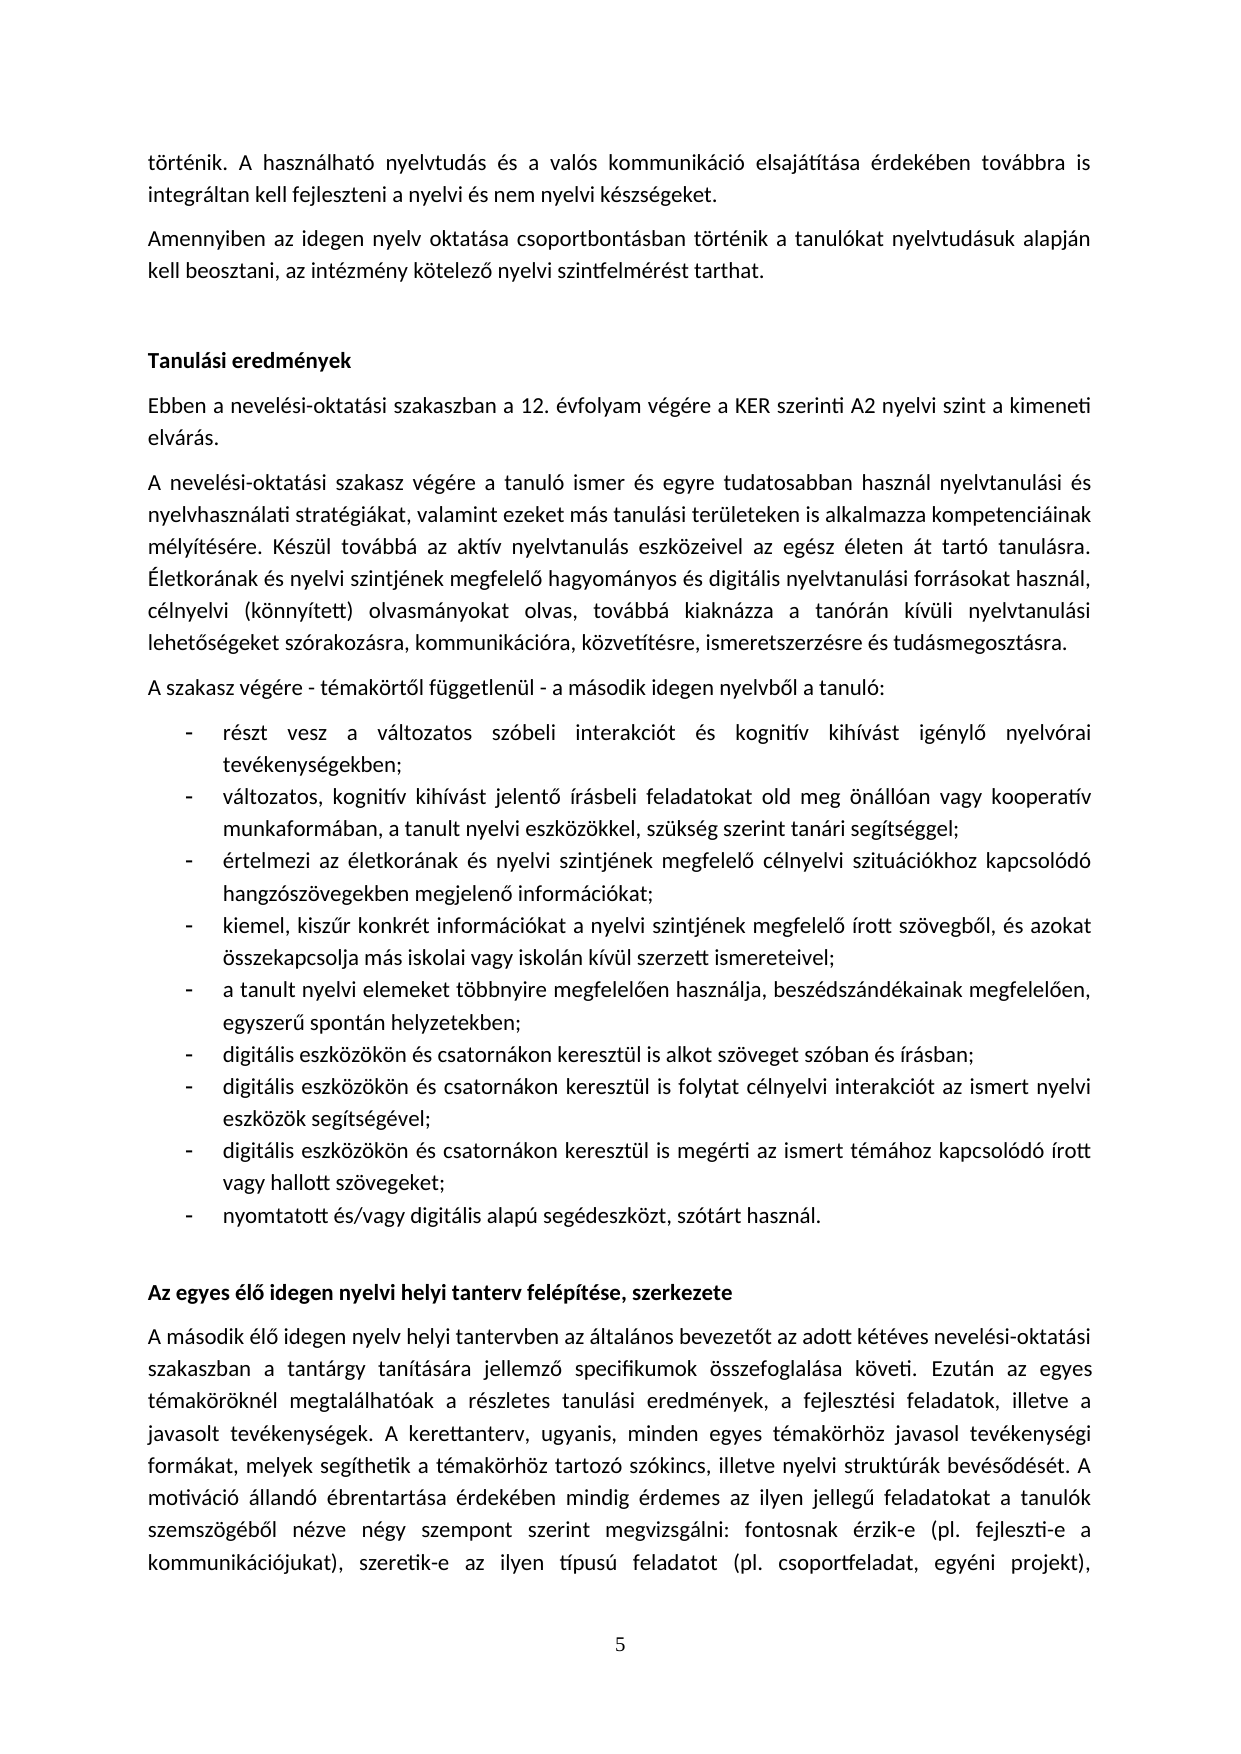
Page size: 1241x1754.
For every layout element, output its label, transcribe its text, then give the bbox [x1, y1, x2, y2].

list értelmezi az életkorának és nyelvi szintjének megfelelő célnyelvi szituációkhoz kapcsolódó hangzószövegekben megjelenő információkat; [185, 847, 1093, 907]
list változatos, kognitív kihívást jelentő írásbeli feladatokat old meg önállóan vagy kooperatív munkaformában, a tanult nyelvi eszközökkel, szükség szerint tanári segítséggel; [185, 782, 1093, 842]
text A nevelési-oktatási szakasz végére a tanuló ismer és egyre tudatosabban használ nyelvtanulási és nyelvhasználati stratégiákat, valamint ezeket más tanulási területeken is alkalmazza kompetenciáinak mélyítésére. Készül továbbá az aktív nyelvtanulás eszközeivel az egész életen át tartó tanulásra. Életkorának és nyelvi szintjének megfelelő hagyományos és digitális nyelvtanulási forrásokat használ, célnyelvi (könnyített) olvasmányokat olvas, továbbá kiaknázza a tanórán kívüli nyelvtanulási lehetőségeket szórakozásra, kommunikációra, közvetítésre, ismeretszerzésre és tudásmegosztásra. [148, 468, 1093, 657]
list digitális eszközökön és csatornákon keresztül is megérti az ismert témához kapcsolódó írott vagy hallott szövegeket; [185, 1136, 1093, 1197]
text Tanulási eredmények [148, 346, 1093, 374]
list nyomtatott és/vagy digitális alapú segédeszközt, szótárt használ. [185, 1201, 1093, 1229]
text Amennyiben az idegen nyelv oktatása csoportbontásban történik a tanulókat nyelvtudásuk alapján kell beosztani, az intézmény kötelező nyelvi szintfelmérést tarthat. [148, 224, 1093, 285]
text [148, 1322, 1093, 1576]
text Ebben a nevelési-oktatási szakaszban a 12. évfolyam végére a KER szerinti A2 nyelvi szint a kimeneti elvárás. [148, 391, 1093, 451]
list digitális eszközökön és csatornákon keresztül is alkot szöveget szóban és írásban; [185, 1040, 1093, 1068]
text A szakasz végére - témakörtől függetlenül - a második idegen nyelvből a tanuló: [148, 673, 1093, 701]
list kiemel, kiszűr konkrét információkat a nyelvi szintjének megfelelő írott szövegből, és azokat összekapcsolja más iskolai vagy iskolán kívül szerzett ismereteivel; [185, 911, 1093, 971]
list digitális eszközökön és csatornákon keresztül is folytat célnyelvi interakciót az ismert nyelvi eszközök segítségével; [185, 1072, 1093, 1132]
list a tanult nyelvi elemeket többnyire megfelelően használja, beszédszándékainak megfelelően, egyszerű spontán helyzetekben; [185, 975, 1093, 1036]
list részt vesz a változatos szóbeli interakciót és kognitív kihívást igénylő nyelvórai tevékenységekben; [185, 718, 1093, 778]
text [148, 148, 1093, 208]
text Az egyes élő idegen nyelvi helyi tanterv felépítése, szerkezete [148, 1278, 1093, 1306]
